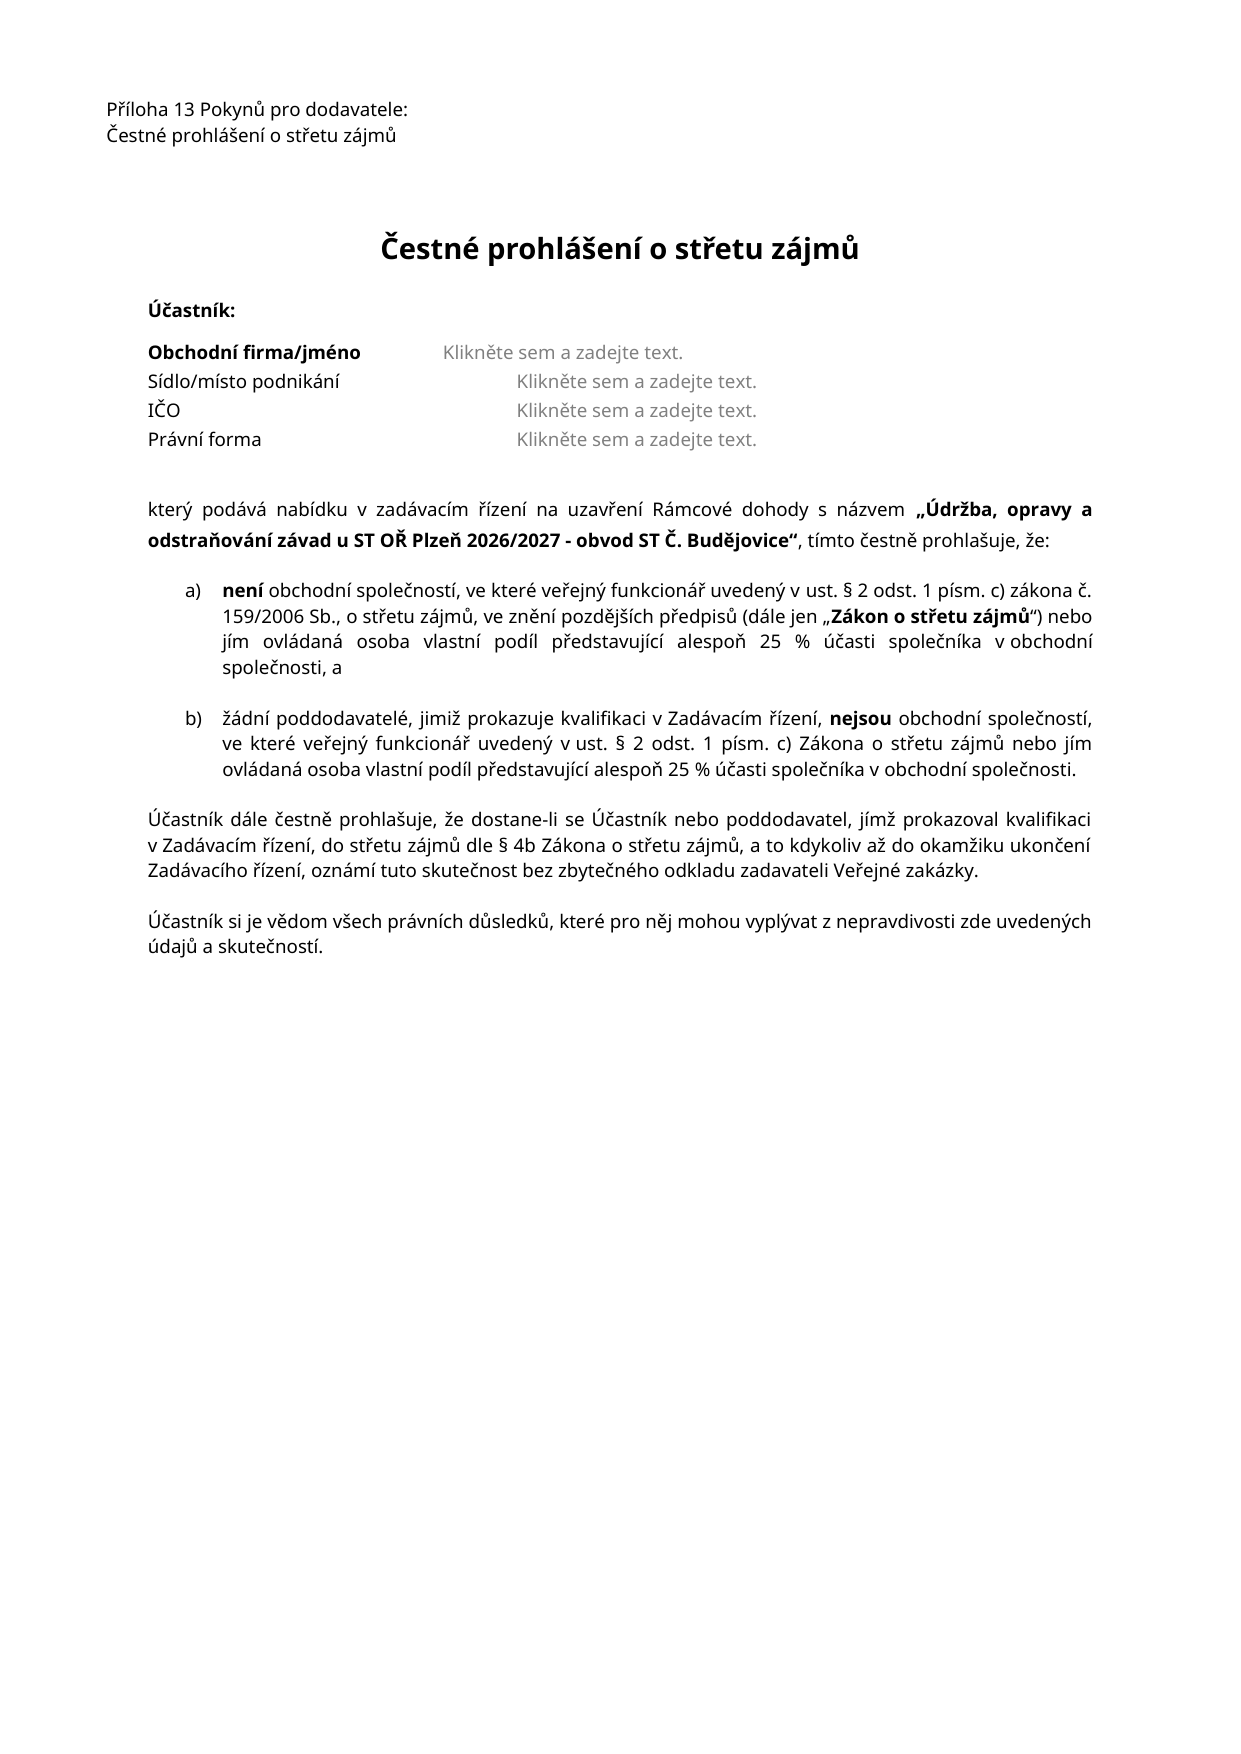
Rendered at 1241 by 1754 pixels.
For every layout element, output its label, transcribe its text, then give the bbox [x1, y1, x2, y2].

text Právní forma [148, 423, 1093, 452]
text Sídlo/místo podnikání [148, 365, 1093, 394]
text který podává nabídku v zadávacím řízení na uzavření Rámcové dohody s názvem „Údržba, opravy a odstraňování závad u ST OŘ Plzeň 2026/2027 - obvod ST Č. Budějovice“, tímto čestně prohlašuje, že: [148, 490, 1093, 553]
text Účastník dále čestně prohlašuje, že dostane-li se Účastník nebo poddodavatel, jímž prokazoval kvalifikaci v Zadávacím řízení, do střetu zájmů dle § 4b Zákona o střetu zájmů, a to kdykoliv až do okamžiku ukončení Zadávacího řízení, oznámí tuto skutečnost bez zbytečného odkladu zadavateli Veřejné zakázky. [148, 806, 1093, 883]
list žádní poddodavatelé, jimiž prokazuje kvalifikaci v Zadávacím řízení, nejsou obchodní společností, ve které veřejný funkcionář uvedený v ust. § 2 odst. 1 písm. c) Zákona o střetu zájmů nebo jím ovládaná osoba vlastní podíl představující alespoň 25 % účasti společníka v obchodní společnosti. [185, 705, 1093, 781]
list není obchodní společností, ve které veřejný funkcionář uvedený v ust. § 2 odst. 1 písm. c) zákona č. 159/2006 Sb., o střetu zájmů, ve znění pozdějších předpisů (dále jen „Zákon o střetu zájmů“) nebo jím ovládaná osoba vlastní podíl představující alespoň 25 % účasti společníka v obchodní společnosti, a [185, 578, 1093, 680]
text Účastník si je vědom všech právních důsledků, které pro něj mohou vyplývat z nepravdivosti zde uvedených údajů a skutečností. [148, 908, 1093, 959]
text IČO [148, 394, 1093, 423]
text Obchodní firma/jméno [148, 336, 1093, 365]
text Účastník: [148, 293, 1093, 324]
title Čestné prohlášení o střetu zájmů [148, 228, 1093, 268]
